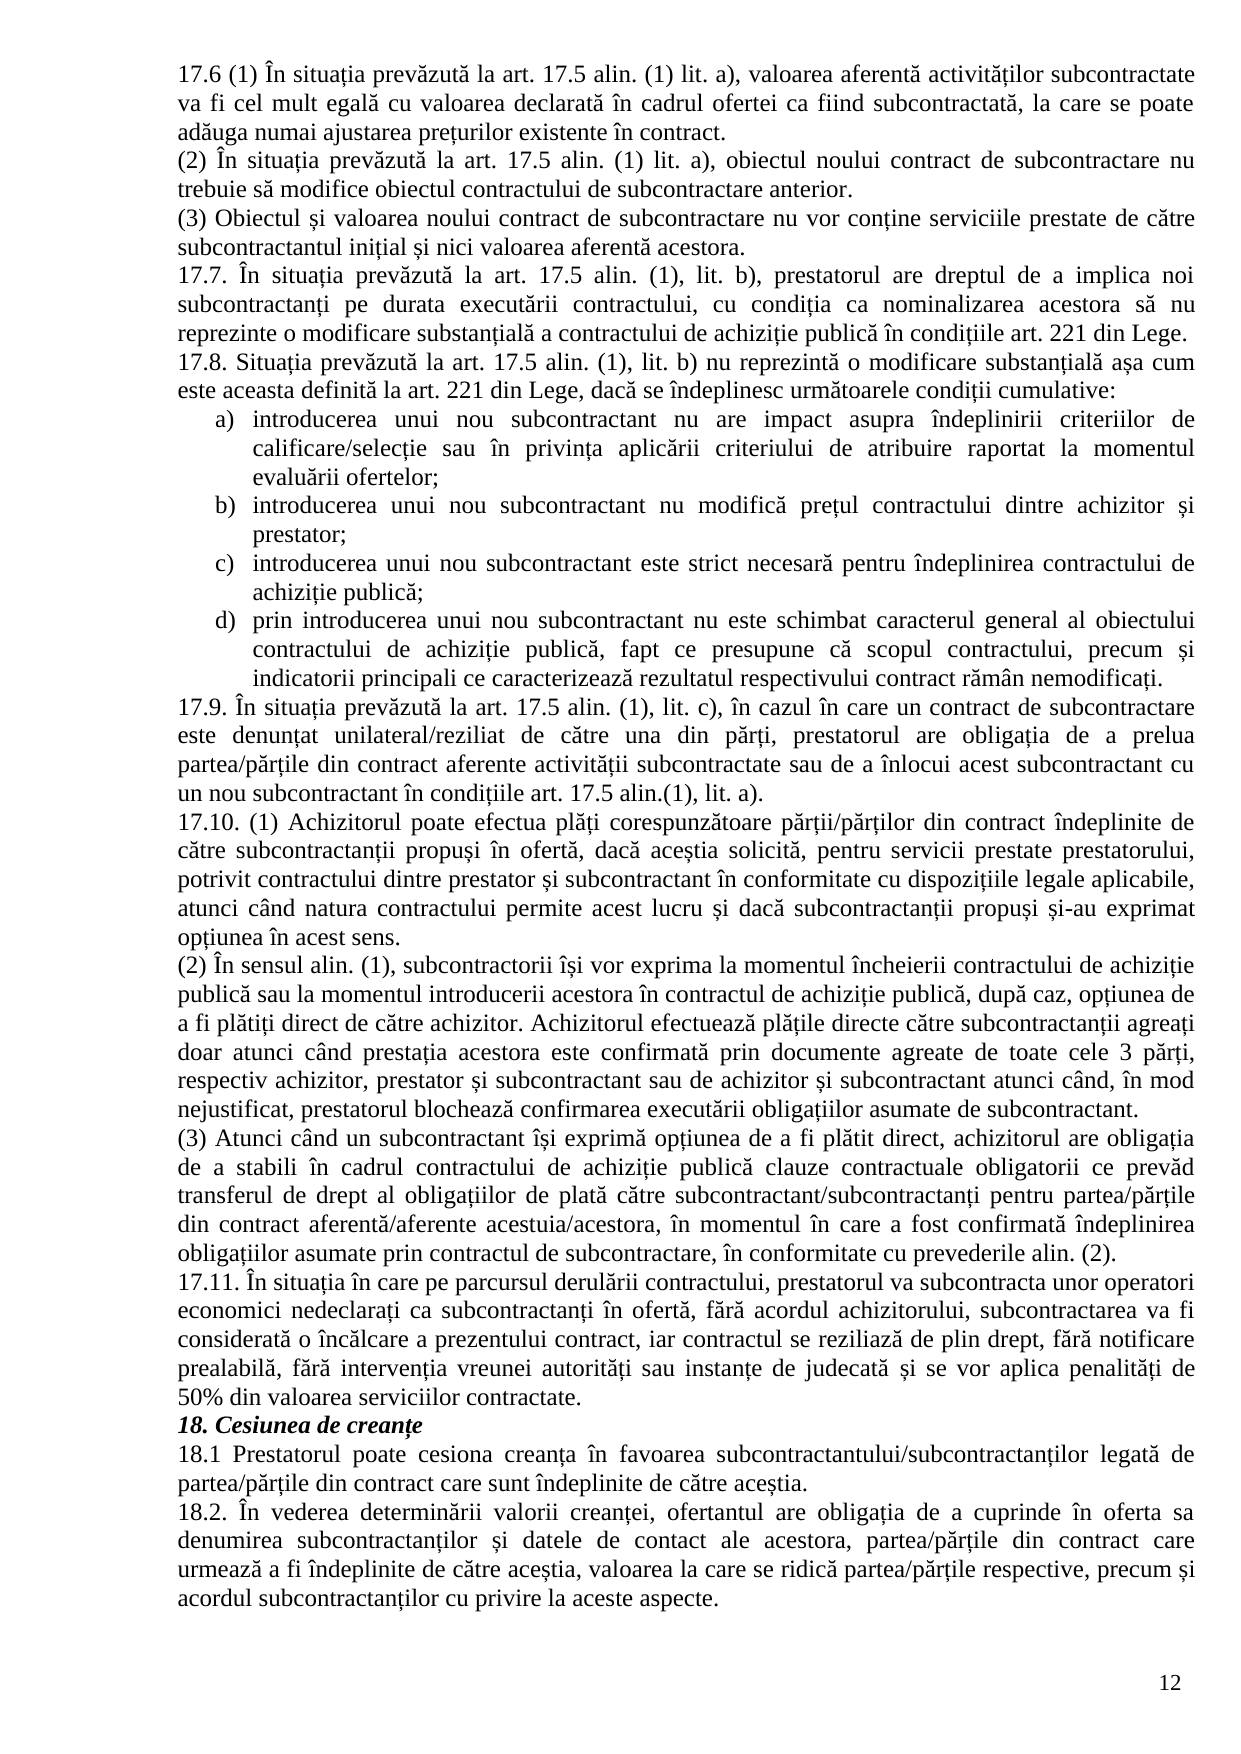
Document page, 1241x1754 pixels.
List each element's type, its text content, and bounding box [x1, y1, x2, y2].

text (3) Obiectul și valoarea noului contract de subcontractare nu vor conține serviciile prestate de către subcontractantul inițial și nici valoarea aferentă acestora. [177, 203, 1196, 260]
text 17.10. (1) Achizitorul poate efectua plăți corespunzătoare părții/părților din contract îndeplinite de către subcontractanții propuși în ofertă, dacă aceștia solicită, pentru servicii prestate prestatorului, potrivit contractului dintre prestator și subcontractant în conformitate cu dispozițiile legale aplicabile, atunci când natura contractului permite acest lucru și dacă subcontractanții propuși și-au exprimat opțiunea în acest sens. [177, 807, 1196, 950]
list introducerea unui nou subcontractant nu modifică prețul contractului dintre achizitor și prestator; [215, 490, 1196, 548]
text 18. Cesiunea de creanțe [177, 1410, 1196, 1439]
text (2) În sensul alin. (1), subcontractorii își vor exprima la momentul încheierii contractului de achiziție publică sau la momentul introducerii acestora în contractul de achiziție publică, după caz, opțiunea de a fi plătiți direct de către achizitor. Achizitorul efectuează plățile directe către subcontractanții agreați doar atunci când prestația acestora este confirmată prin documente agreate de toate cele 3 părți, respectiv achizitor, prestator și subcontractant sau de achizitor și subcontractant atunci când, în mod nejustificat, prestatorul blochează confirmarea executării obligațiilor asumate de subcontractant. [177, 950, 1196, 1123]
list introducerea unui nou subcontractant nu are impact asupra îndeplinirii criteriilor de calificare/selecție sau în privința aplicării criteriului de atribuire raportat la momentul evaluării ofertelor; [215, 404, 1196, 490]
text 17.7. În situația prevăzută la art. 17.5 alin. (1), lit. b), prestatorul are dreptul de a implica noi subcontractanți pe durata executării contractului, cu condiția ca nominalizarea acestora să nu reprezinte o modificare substanțială a contractului de achiziție publică în condițiile art. 221 din Lege. [177, 260, 1196, 347]
list introducerea unui nou subcontractant este strict necesară pentru îndeplinirea contractului de achiziție publică; [215, 548, 1196, 605]
text (3) Atunci când un subcontractant își exprimă opțiunea de a fi plătit direct, achizitorul are obligația de a stabili în cadrul contractului de achiziție publică clauze contractuale obligatorii ce prevăd transferul de drept al obligațiilor de plată către subcontractant/subcontractanți pentru partea/părțile din contract aferentă/aferente acestuia/acestora, în momentul în care a fost confirmată îndeplinirea obligațiilor asumate prin contractul de subcontractare, în conformitate cu prevederile alin. (2). [177, 1123, 1196, 1267]
list prin introducerea unui nou subcontractant nu este schimbat caracterul general al obiectului contractului de achiziție publică, fapt ce presupune că scopul contractului, precum și indicatorii principali ce caracterizează rezultatul respectivului contract rămân nemodificați. [215, 605, 1196, 692]
text 17.8. Situația prevăzută la art. 17.5 alin. (1), lit. b) nu reprezintă o modificare substanțială așa cum este aceasta definită la art. 221 din Lege, dacă se îndeplinesc următoarele condiții cumulative: [177, 347, 1196, 404]
text (2) În situația prevăzută la art. 17.5 alin. (1) lit. a), obiectul noului contract de subcontractare nu trebuie să modifice obiectul contractului de subcontractare anterior. [177, 145, 1196, 203]
text 18.1 Prestatorul poate cesiona creanța în favoarea subcontractantului/subcontractanților legată de partea/părțile din contract care sunt îndeplinite de către aceștia. [177, 1439, 1196, 1497]
text 17.6 (1) În situația prevăzută la art. 17.5 alin. (1) lit. a), valoarea aferentă activităților subcontractate va fi cel mult egală cu valoarea declarată în cadrul ofertei ca fiind subcontractată, la care se poate adăuga numai ajustarea prețurilor existente în contract. [177, 59, 1196, 145]
text 17.11. În situația în care pe parcursul derulării contractului, prestatorul va subcontracta unor operatori economici nedeclarați ca subcontractanți în ofertă, fără acordul achizitorului, subcontractarea va fi considerată o încălcare a prezentului contract, iar contractul se reziliază de plin drept, fără notificare prealabilă, fără intervenția vreunei autorități sau instanțe de judecată și se vor aplica penalități de 50% din valoarea serviciilor contractate. [177, 1267, 1196, 1410]
text 18.2. În vederea determinării valorii creanței, ofertantul are obligația de a cuprinde în oferta sa denumirea subcontractanților și datele de contact ale acestora, partea/părțile din contract care urmează a fi îndeplinite de către aceștia, valoarea la care se ridică partea/părțile respective, precum și acordul subcontractanților cu privire la aceste aspecte. [177, 1497, 1196, 1612]
text 17.9. În situația prevăzută la art. 17.5 alin. (1), lit. c), în cazul în care un contract de subcontractare este denunțat unilateral/reziliat de către una din părți, prestatorul are obligația de a prelua partea/părțile din contract aferente activității subcontractate sau de a înlocui acest subcontractant cu un nou subcontractant în condițiile art. 17.5 alin.(1), lit. a). [177, 692, 1196, 807]
